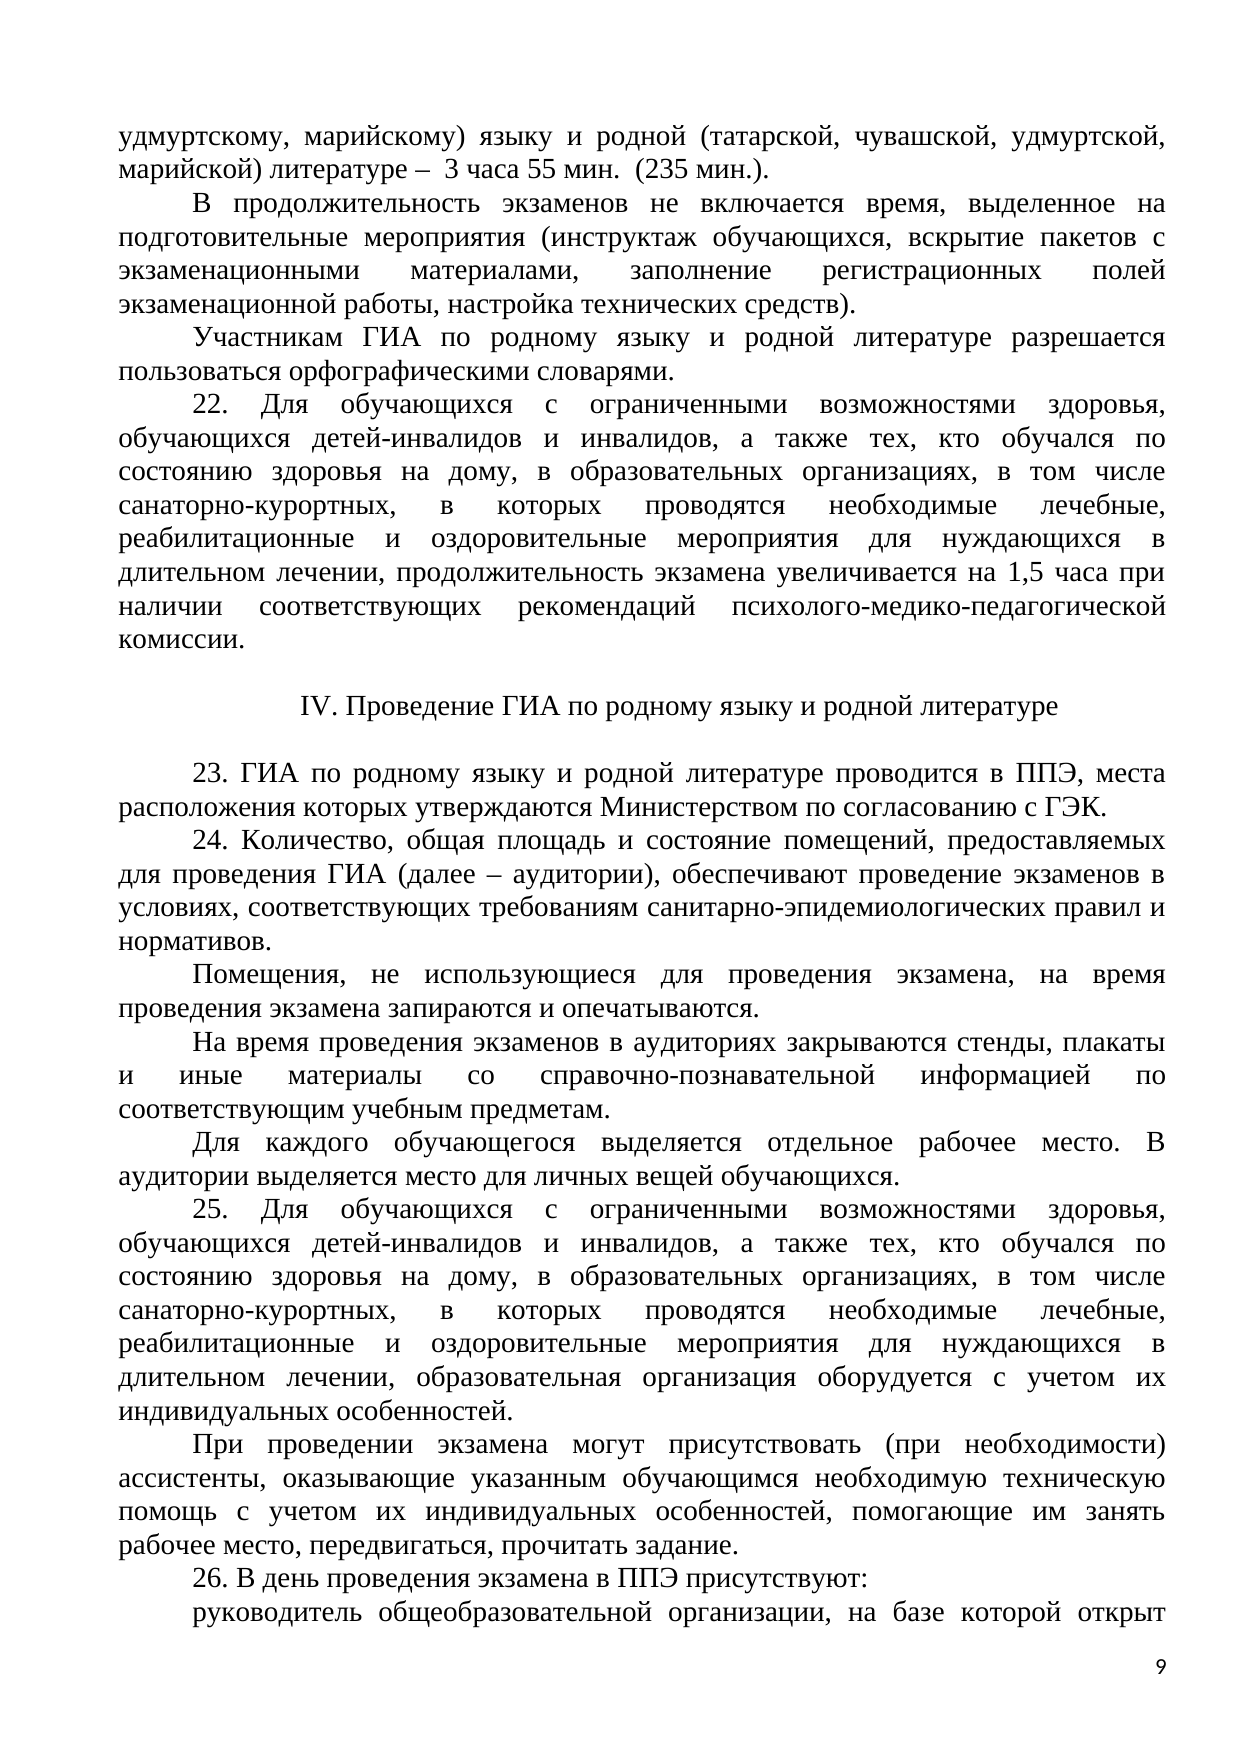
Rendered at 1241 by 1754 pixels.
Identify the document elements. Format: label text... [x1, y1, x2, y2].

list 25. Для обучающихся с ограниченными возможностями здоровья, обучающихся детей-инвалидов и инвалидов, а также тех, кто обучался по состоянию здоровья на дому, в образовательных организациях, в том числе санаторно-курортных, в которых проводятся необходимые лечебные, реабилитационные и оздоровительные мероприятия для нуждающихся в длительном лечении, образовательная организация оборудуется с учетом их индивидуальных особенностей. [118, 1191, 1167, 1426]
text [118, 118, 1167, 185]
text 26. В день проведения экзамена в ППЭ присутствуют: [118, 1560, 1167, 1594]
text 23. ГИА по родному языку и родной литературе проводится в ППЭ, места расположения которых утверждаются Министерством по согласованию с ГЭК. [118, 755, 1167, 822]
text 24. Количество, общая площадь и состояние помещений, предоставляемых для проведения ГИА (далее – аудитории), обеспечивают проведение экзаменов в условиях, соответствующих требованиям санитарно-эпидемиологических правил и нормативов. [118, 822, 1167, 957]
text Участникам ГИА по родному языку и родной литературе разрешается пользоваться орфографическими словарями. [118, 319, 1167, 386]
text IV. Проведение ГИА по родному языку и родной литературе [118, 688, 1167, 722]
text В продолжительность экзаменов не включается время, выделенное на подготовительные мероприятия (инструктаж обучающихся, вскрытие пакетов с экзаменационными материалами, заполнение регистрационных полей экзаменационной работы, настройка технических средств). [118, 185, 1167, 319]
text На время проведения экзаменов в аудиториях закрываются стенды, плакаты и иные материалы со справочно-познавательной информацией по соответствующим учебным предметам. [118, 1024, 1167, 1124]
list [118, 1594, 1167, 1627]
text Для каждого обучающегося выделяется отдельное рабочее место. В аудитории выделяется место для личных вещей обучающихся. [118, 1124, 1167, 1191]
text При проведении экзамена могут присутствовать (при необходимости) ассистенты, оказывающие указанным обучающимся необходимую техническую помощь с учетом их индивидуальных особенностей, помогающие им занять рабочее место, передвигаться, прочитать задание. [118, 1426, 1167, 1560]
text 22. Для обучающихся с ограниченными возможностями здоровья, обучающихся детей-инвалидов и инвалидов, а также тех, кто обучался по состоянию здоровья на дому, в образовательных организациях, в том числе санаторно-курортных, в которых проводятся необходимые лечебные, реабилитационные и оздоровительные мероприятия для нуждающихся в длительном лечении, продолжительность экзамена увеличивается на 1,5 часа при наличии соответствующих рекомендаций психолого-медико-педагогической комиссии. [118, 386, 1167, 655]
text Помещения, не использующиеся для проведения экзамена, на время проведения экзамена запираются и опечатываются. [118, 957, 1167, 1024]
